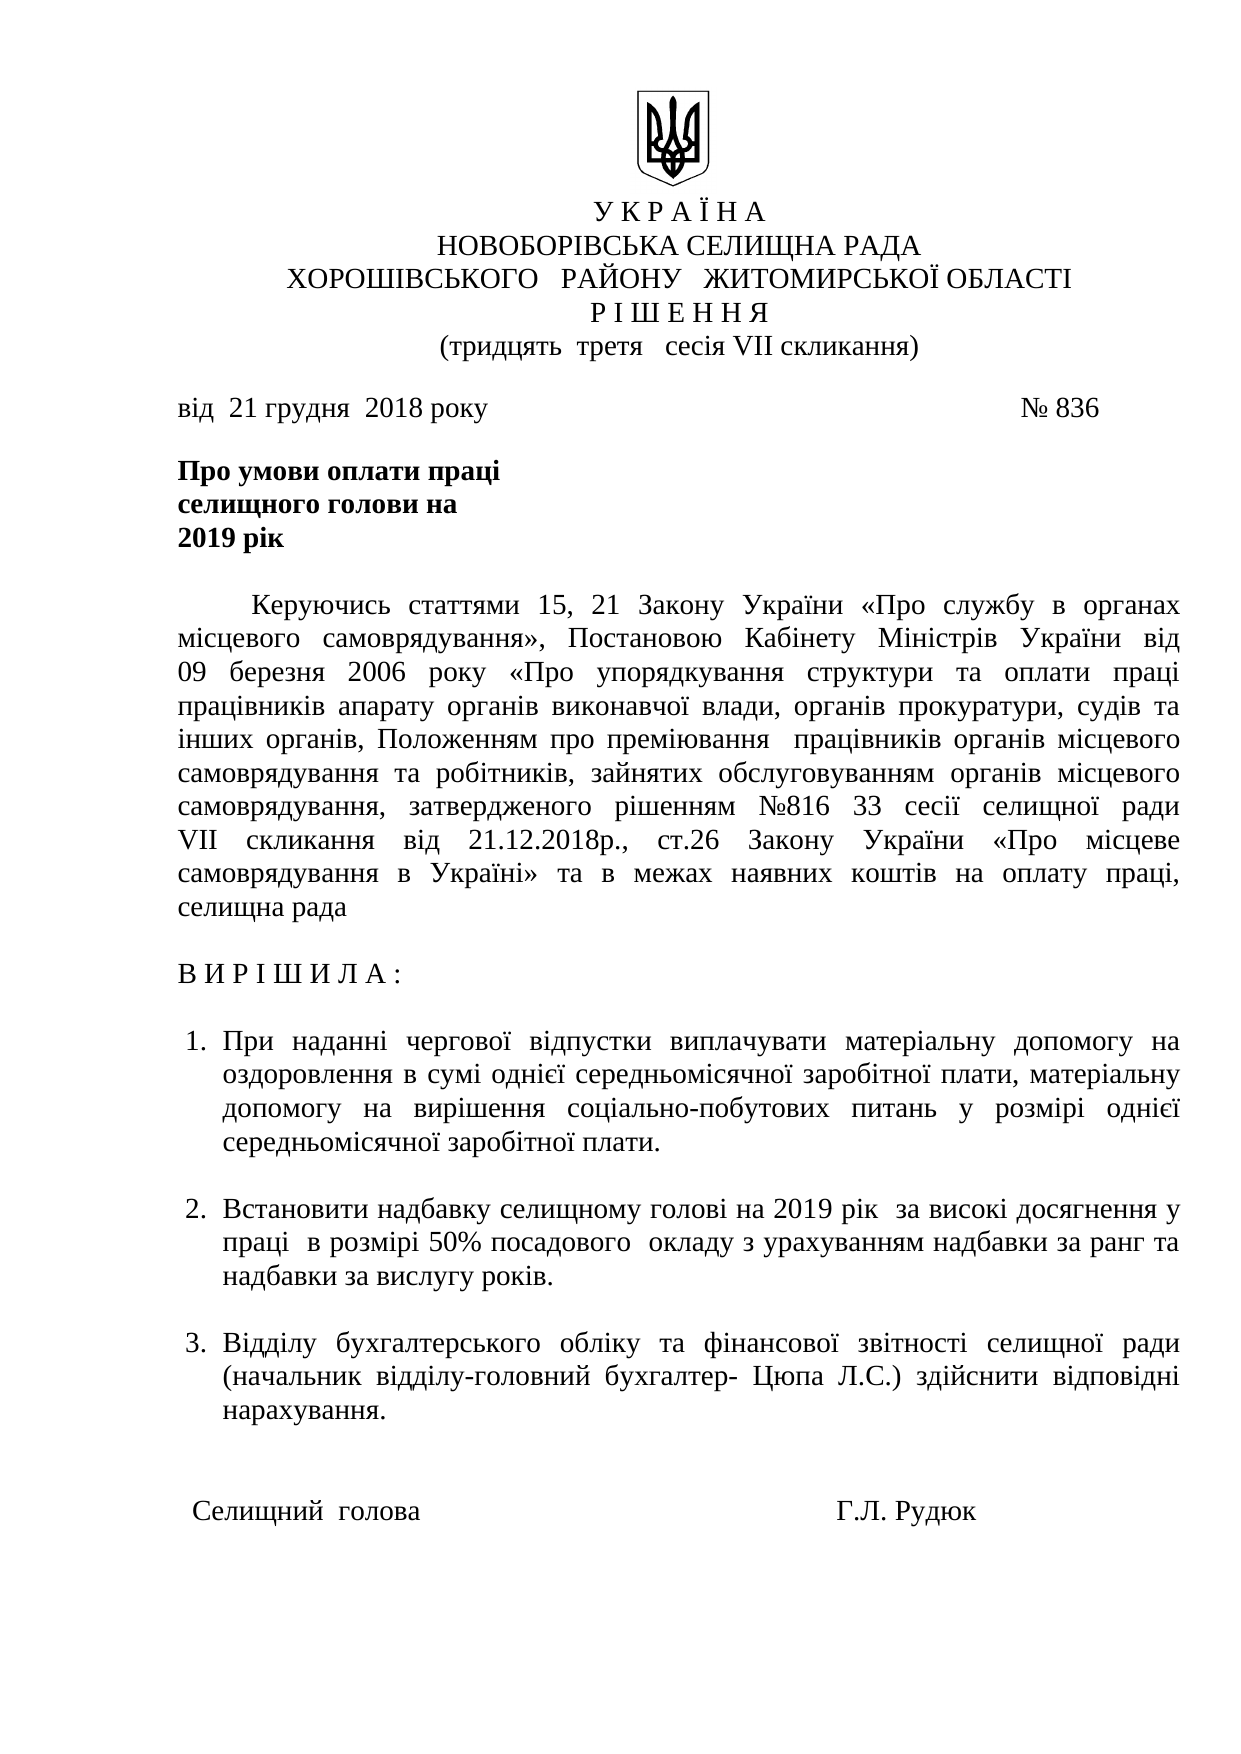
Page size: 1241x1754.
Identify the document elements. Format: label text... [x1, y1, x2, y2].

text Про умови оплати праці [177, 453, 1181, 486]
text від 21 грудня 2018 року № 836 [177, 391, 1181, 424]
picture [630, 87, 717, 194]
text Селищний голова Г.Л. Рудюк [177, 1493, 1181, 1526]
text (тридцять третя сесія VIІ скликання) [177, 328, 1181, 362]
list При наданні чергової відпустки виплачувати матеріальну допомогу на оздоровлення в сумі однієї середньомісячної заробітної плати, матеріальну допомогу на вирішення соціально-побутових питань у розмірі однієї середньомісячної заробітної плати. [185, 1023, 1181, 1157]
text НОВОБОРІВСЬКА СЕЛИЩНА РАДА [177, 228, 1181, 261]
text У К Р А Ї Н А [177, 194, 1181, 228]
list Встановити надбавку селищному голові на 2019 рік за високі досягнення у праці в розмірі 50% посадового окладу з урахуванням надбавки за ранг та надбавки за вислугу років. [185, 1191, 1181, 1291]
text селищного голови на [177, 486, 1181, 520]
text Керуючись статтями 15, 21 Закону України «Про службу в органах місцевого самоврядування», Постановою Кабінету Міністрів України від 09 березня 2006 року «Про упорядкування структури та оплати праці працівників апарату органів виконавчої влади, органів прокуратури, судів та інших органів, Положенням про преміювання працівників органів місцевого самоврядування та робітників, зайнятих обслуговуванням органів місцевого самоврядування, затвердженого рішенням №816 33 сесії селищної ради VIІ скликання від 21.12.2018р., ст.26 Закону України «Про місцеве самоврядування в Україні» та в межах наявних коштів на оплату праці, селищна рада [177, 587, 1181, 922]
text ХОРОШІВСЬКОГО РАЙОНУ ЖИТОМИРСЬКОЇ ОБЛАСТІ [177, 261, 1181, 295]
list Відділу бухгалтерського обліку та фінансової звітності селищної ради (начальник відділу-головний бухгалтер- Цюпа Л.С.) здійснити відповідні нарахування. [185, 1325, 1181, 1426]
text В И Р І Ш И Л А : [177, 956, 1181, 989]
text 2019 рік [177, 520, 1181, 553]
text Р І Ш Е Н Н Я [177, 295, 1181, 328]
